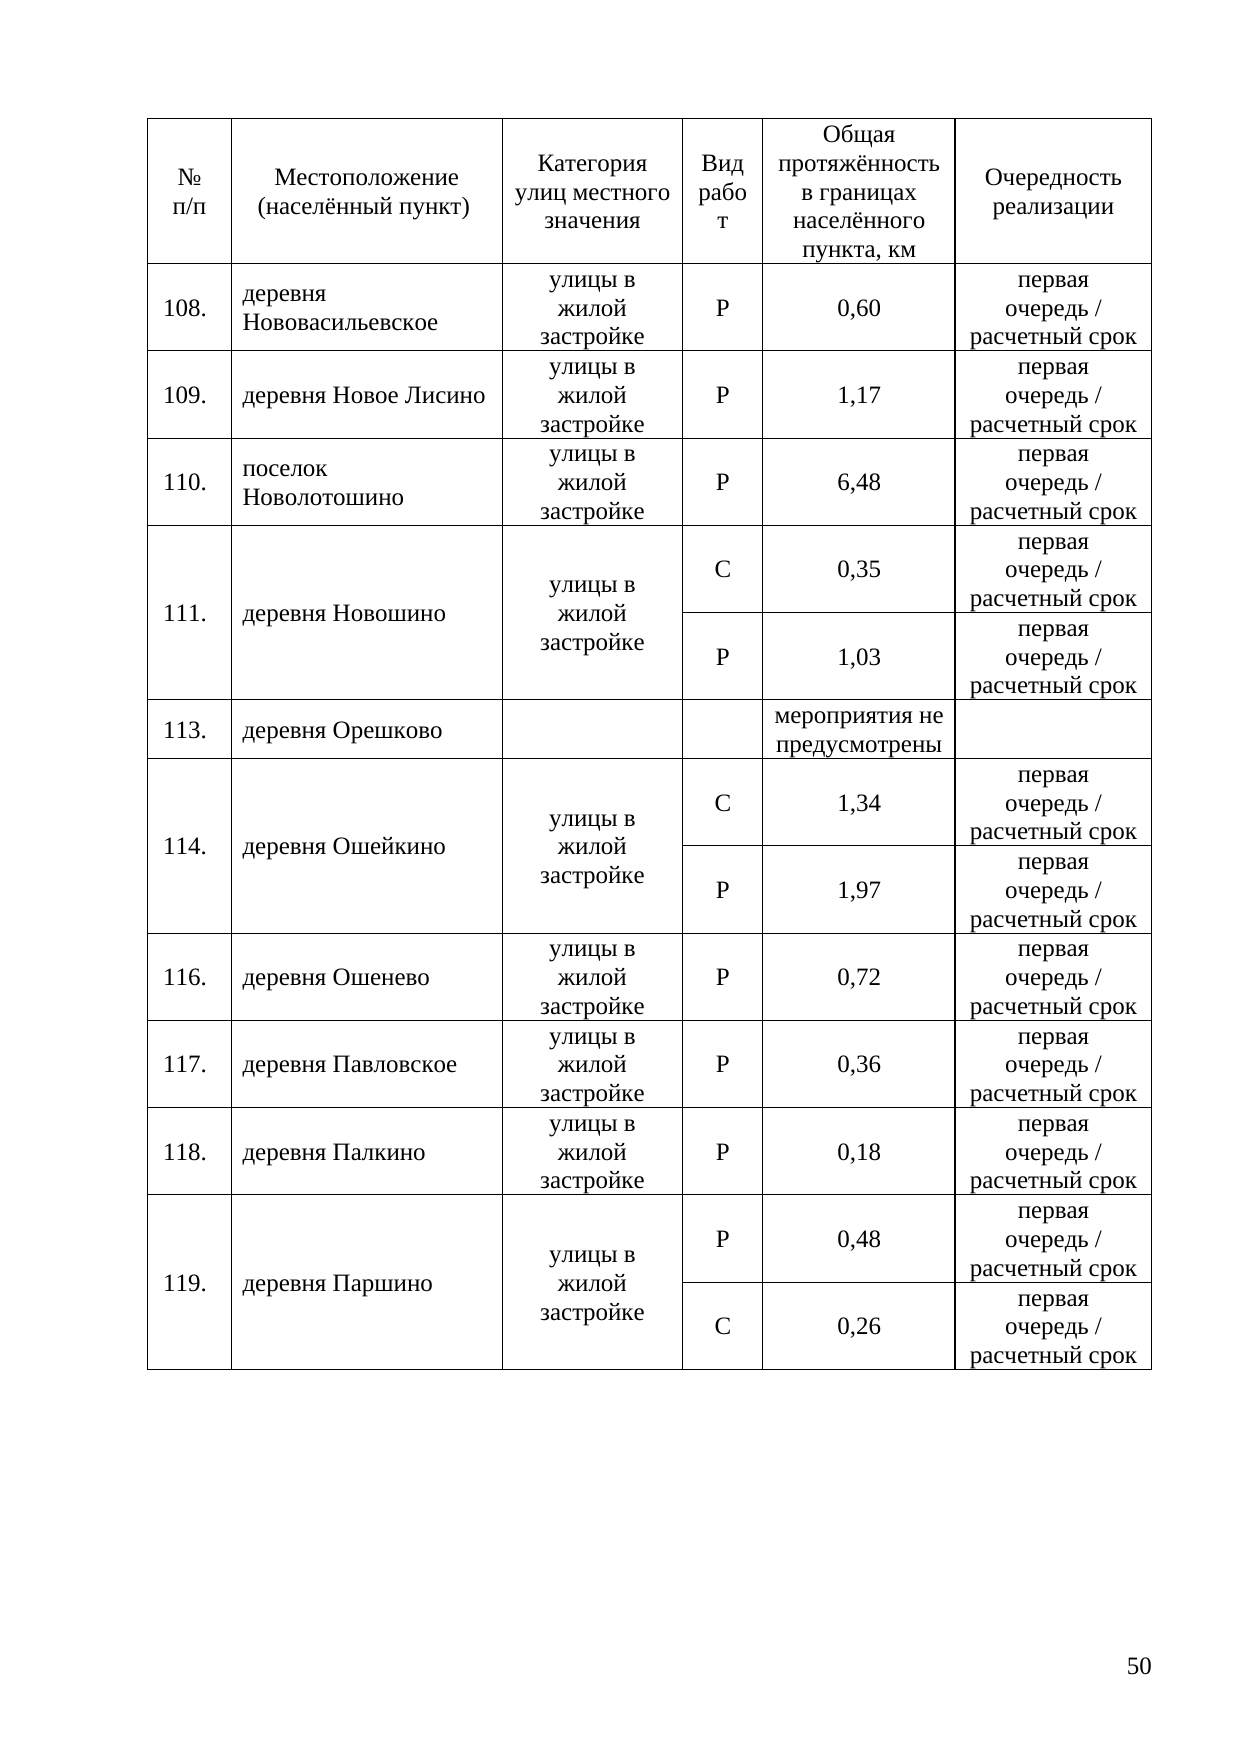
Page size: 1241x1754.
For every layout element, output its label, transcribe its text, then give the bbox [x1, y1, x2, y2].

table_cell улицы в жилой застройке [503, 759, 682, 932]
table_cell первая очередь / расчетный срок [956, 1283, 1151, 1369]
table_cell Р [683, 846, 762, 932]
table_cell деревня Нововасильевское [232, 264, 502, 350]
table_cell [148, 264, 231, 350]
table_cell 0,35 [763, 526, 954, 612]
table_cell [683, 700, 762, 758]
table_cell деревня Паршино [232, 1195, 502, 1369]
table_cell [148, 1021, 231, 1107]
table_cell [956, 700, 1151, 758]
table_cell 1,97 [763, 846, 954, 932]
table_cell С [683, 526, 762, 612]
table_header Местоположение (населённый пункт) [232, 119, 502, 263]
table_header № п/п [148, 119, 231, 263]
table_cell 1,17 [763, 351, 954, 437]
table_cell Р [683, 613, 762, 699]
table_cell Р [683, 1021, 762, 1107]
table_cell улицы в жилой застройке [503, 1021, 682, 1107]
table_cell [148, 700, 231, 758]
table_cell 0,48 [763, 1195, 954, 1282]
table_cell Р [683, 439, 762, 525]
table_header Категория улиц местного значения [503, 119, 682, 263]
table_cell первая очередь / расчетный срок [956, 351, 1151, 437]
table_cell деревня Новое Лисино [232, 351, 502, 437]
table_cell деревня Ошенево [232, 934, 502, 1020]
table_cell [148, 759, 231, 932]
table_cell первая очередь / расчетный срок [956, 759, 1151, 845]
table_cell [148, 1195, 231, 1369]
table_cell Р [683, 1108, 762, 1194]
table_cell первая очередь / расчетный срок [956, 439, 1151, 525]
table_cell деревня Павловское [232, 1021, 502, 1107]
table_cell улицы в жилой застройке [503, 1195, 682, 1369]
table_cell [148, 1108, 231, 1194]
table_cell Р [683, 351, 762, 437]
table_cell Р [683, 264, 762, 350]
table_cell деревня Палкино [232, 1108, 502, 1194]
table_header Очередность реализации [956, 119, 1151, 263]
table_header Вид работ [683, 119, 762, 263]
table_cell Р [683, 1195, 762, 1282]
table_cell С [683, 759, 762, 845]
table_cell первая очередь / расчетный срок [956, 264, 1151, 350]
table_cell улицы в жилой застройке [503, 526, 682, 699]
table_header Общая протяжённость в границах населённого пункта, км [763, 119, 954, 263]
table_cell улицы в жилой застройке [503, 934, 682, 1020]
table_cell первая очередь / расчетный срок [956, 613, 1151, 699]
table_cell улицы в жилой застройке [503, 1108, 682, 1194]
table_cell поселок Новолотошино [232, 439, 502, 525]
table_cell 0,36 [763, 1021, 954, 1107]
table_cell С [683, 1283, 762, 1369]
table_cell первая очередь / расчетный срок [956, 1021, 1151, 1107]
table_cell [148, 351, 231, 437]
table_cell [148, 439, 231, 525]
table_cell 6,48 [763, 439, 954, 525]
table_cell деревня Ошейкино [232, 759, 502, 932]
table_cell улицы в жилой застройке [503, 264, 682, 350]
table_cell мероприятия не предусмотрены [763, 700, 954, 758]
table_cell первая очередь / расчетный срок [956, 846, 1151, 932]
table_cell улицы в жилой застройке [503, 351, 682, 437]
table_cell деревня Орешково [232, 700, 502, 758]
table_cell первая очередь / расчетный срок [956, 934, 1151, 1020]
table_cell первая очередь / расчетный срок [956, 1195, 1151, 1282]
table_cell [148, 526, 231, 699]
table_cell 1,34 [763, 759, 954, 845]
table_cell 1,03 [763, 613, 954, 699]
table_cell улицы в жилой застройке [503, 439, 682, 525]
table_cell первая очередь / расчетный срок [956, 526, 1151, 612]
table_cell деревня Новошино [232, 526, 502, 699]
table_cell [503, 700, 682, 758]
table_cell 0,60 [763, 264, 954, 350]
table_cell 0,72 [763, 934, 954, 1020]
table_cell 0,26 [763, 1283, 954, 1369]
table_cell первая очередь / расчетный срок [956, 1108, 1151, 1194]
table_cell Р [683, 934, 762, 1020]
table_cell 0,18 [763, 1108, 954, 1194]
table_cell [148, 934, 231, 1020]
